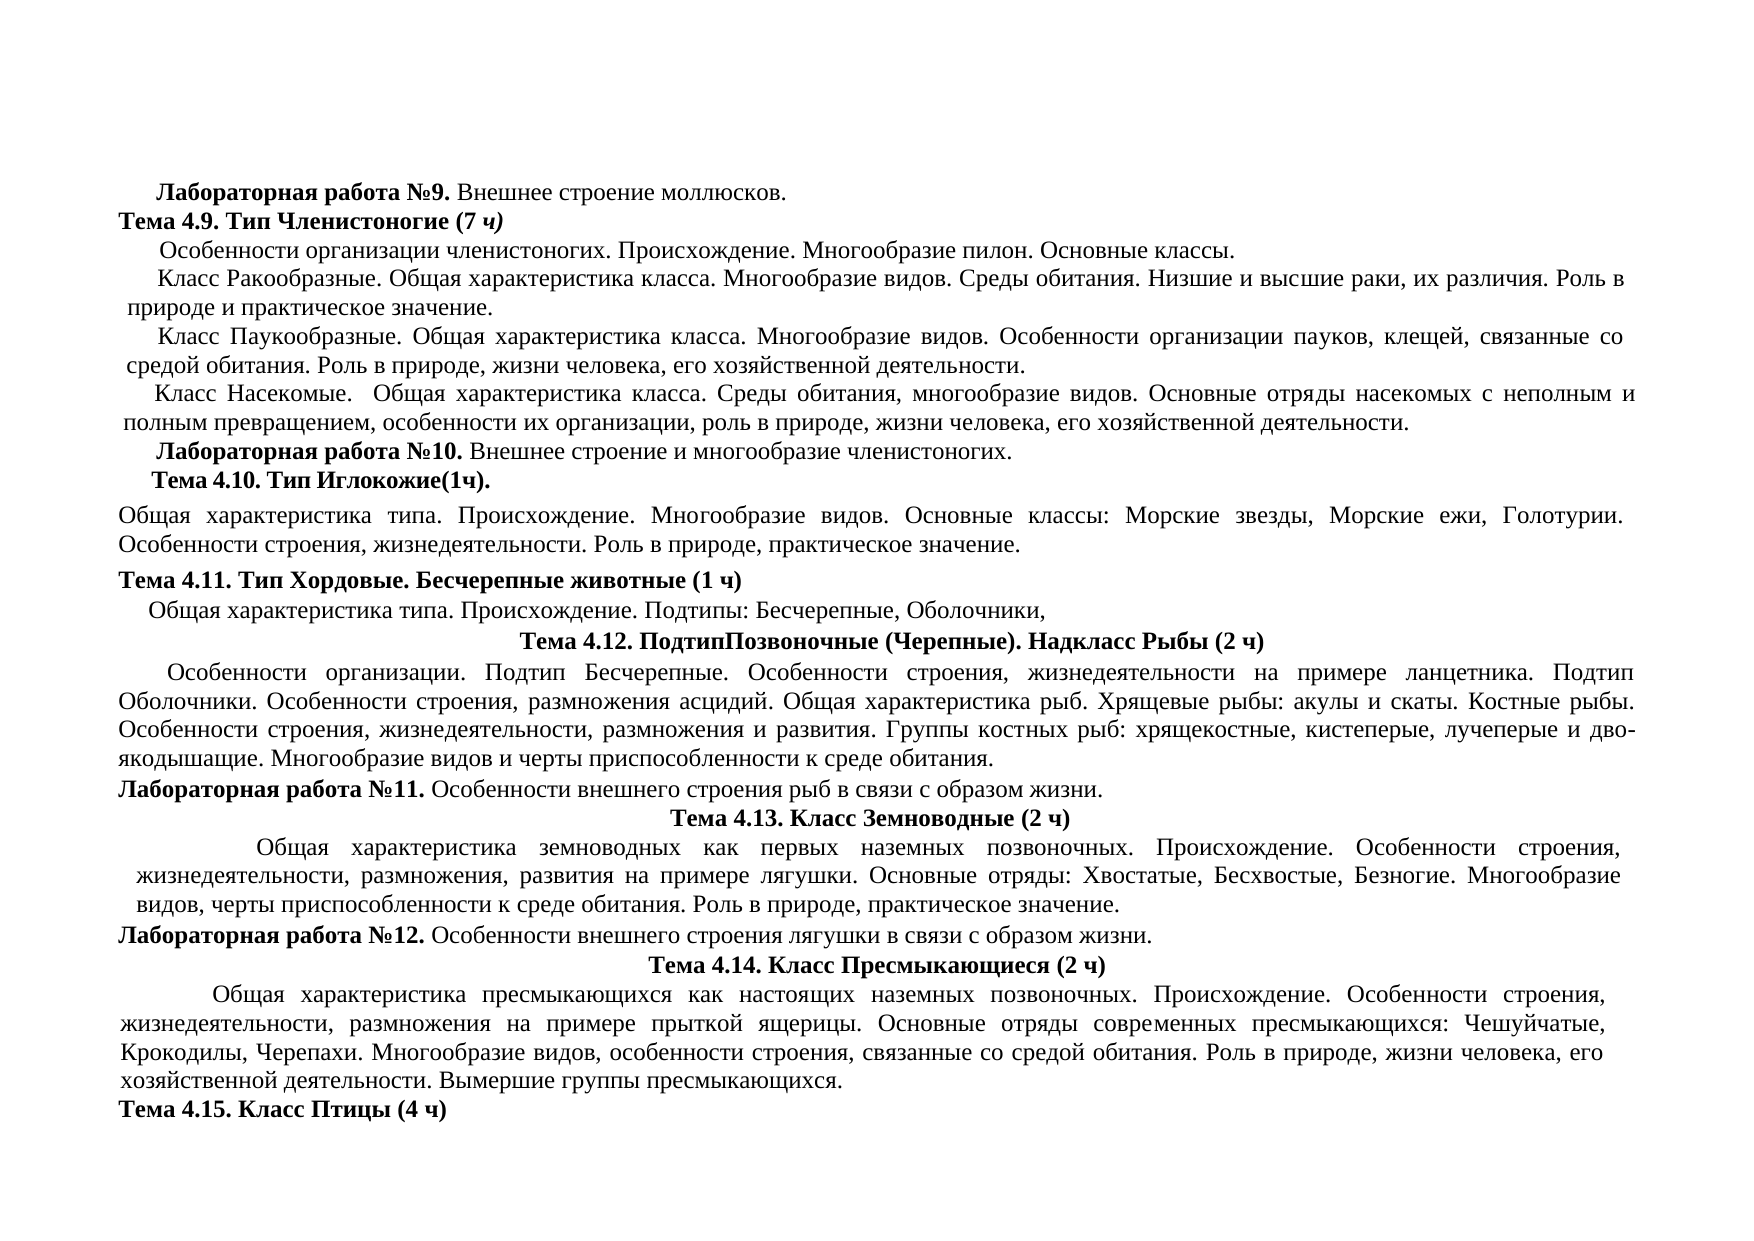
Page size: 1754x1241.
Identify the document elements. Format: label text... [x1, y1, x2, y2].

text Тема 4.10. Тип Иглокожие(1ч). [151, 465, 1492, 493]
text Тема 4.11. Тип Хордовые. Бесчерепные животные (1 ч) [118, 565, 1625, 594]
text Класс Паукообразные. Общая характеристика класса. Многообразие видов. Особенности организации пауков, клещей, связанные со средой обитания. Роль в природе, жизни человека, его хозяйственной деятельности. [126, 321, 1624, 378]
text Общая характеристика типа. Происхождение. Многообразие видов. Основные классы: Морские звезды, Морские ежи, Голотурии. Особенности строения, жизнедеятельности. Роль в природе, практическое значение. [118, 500, 1625, 558]
text Тема 4.14. Класс Пресмыкающиеся (2 ч) [118, 951, 1636, 979]
text Тема 4.12. ПодтипПозвоночные (Черепные). Надкласс Рыбы (2 ч) [118, 626, 1636, 655]
text Тема 4.15. Класс Птицы (4 ч) [118, 1094, 1636, 1123]
text Класс Насекомые. Общая характеристика класса. Среды обитания, многообразие видов. Основные отряды насекомых с неполным и полным превращением, особенности их организации, роль в природе, жизни человека, его хозяйственной деятельности. [123, 378, 1636, 436]
text Лабораторная работа №10. Внешнее строение и многообразие членистоногих. [126, 436, 1634, 465]
text Особенности организации членистоногих. Происхождение. Многообразие пилон. Основные классы. [128, 235, 1626, 263]
text Особенности организации. Подтип Бесчерепные. Особенности строения, жизнедеятельности на примере ланцетника. Подтип Оболочники. Особенности строения, размножения асцидий. Общая характеристика рыб. Хрящевые рыбы: акулы и скаты. Костные рыбы. Особенности строения, жизнедеятельности, размножения и развития. Группы костных рыб: хрящекостные, кистеперые, лучеперые и двоякодышащие. Многообразие видов и черты приспособленности к среде обитания. [118, 657, 1636, 772]
text Лабораторная работа №12. Особенности внешнего строения лягушки в связи с образом жизни. [118, 920, 1636, 948]
text Общая характеристика земноводных как первых наземных позвоночных. Происхождение. Особенности строения, жизнедеятельности, размножения, развития на примере лягушки. Основные отряды: Хвостатые, Бесхвостые, Безногие. Многообразие видов, черты приспособленности к среде обитания. Роль в природе, практическое значение. [136, 832, 1622, 918]
text Лабораторная работа №9. Внешнее строение моллюсков. [126, 177, 1634, 206]
text Тема 4.9. Тип Членистоногие (7 ч) [118, 206, 1636, 235]
text Общая характеристика пресмыкающихся как настоящих наземных позвоночных. Происхождение. Особенности строения, жизнедеятельности, размножения на примере прыткой ящерицы. Основные отряды современных пресмыкающихся: Чешуйчатые, Крокодилы, Черепахи. Многообразие видов, особенности строения, связанные со средой обитания. Роль в природе, жизни человека, его хозяйственной деятельности. Вымершие группы пресмыкающихся. [120, 979, 1606, 1094]
text Тема 4.13. Класс Земноводные (2 ч) [118, 803, 1622, 832]
text Общая характеристика типа. Происхождение. Подтипы: Бесчерепные, Оболочники, [118, 596, 1636, 624]
text Лабораторная работа №11. Особенности внешнего строения рыб в связи с образом жизни. [118, 774, 1636, 803]
text Класс Ракообразные. Общая характеристика класса. Многообразие видов. Среды обитания. Низшие и высшие раки, их различия. Роль в природе и практическое значение. [127, 263, 1625, 321]
